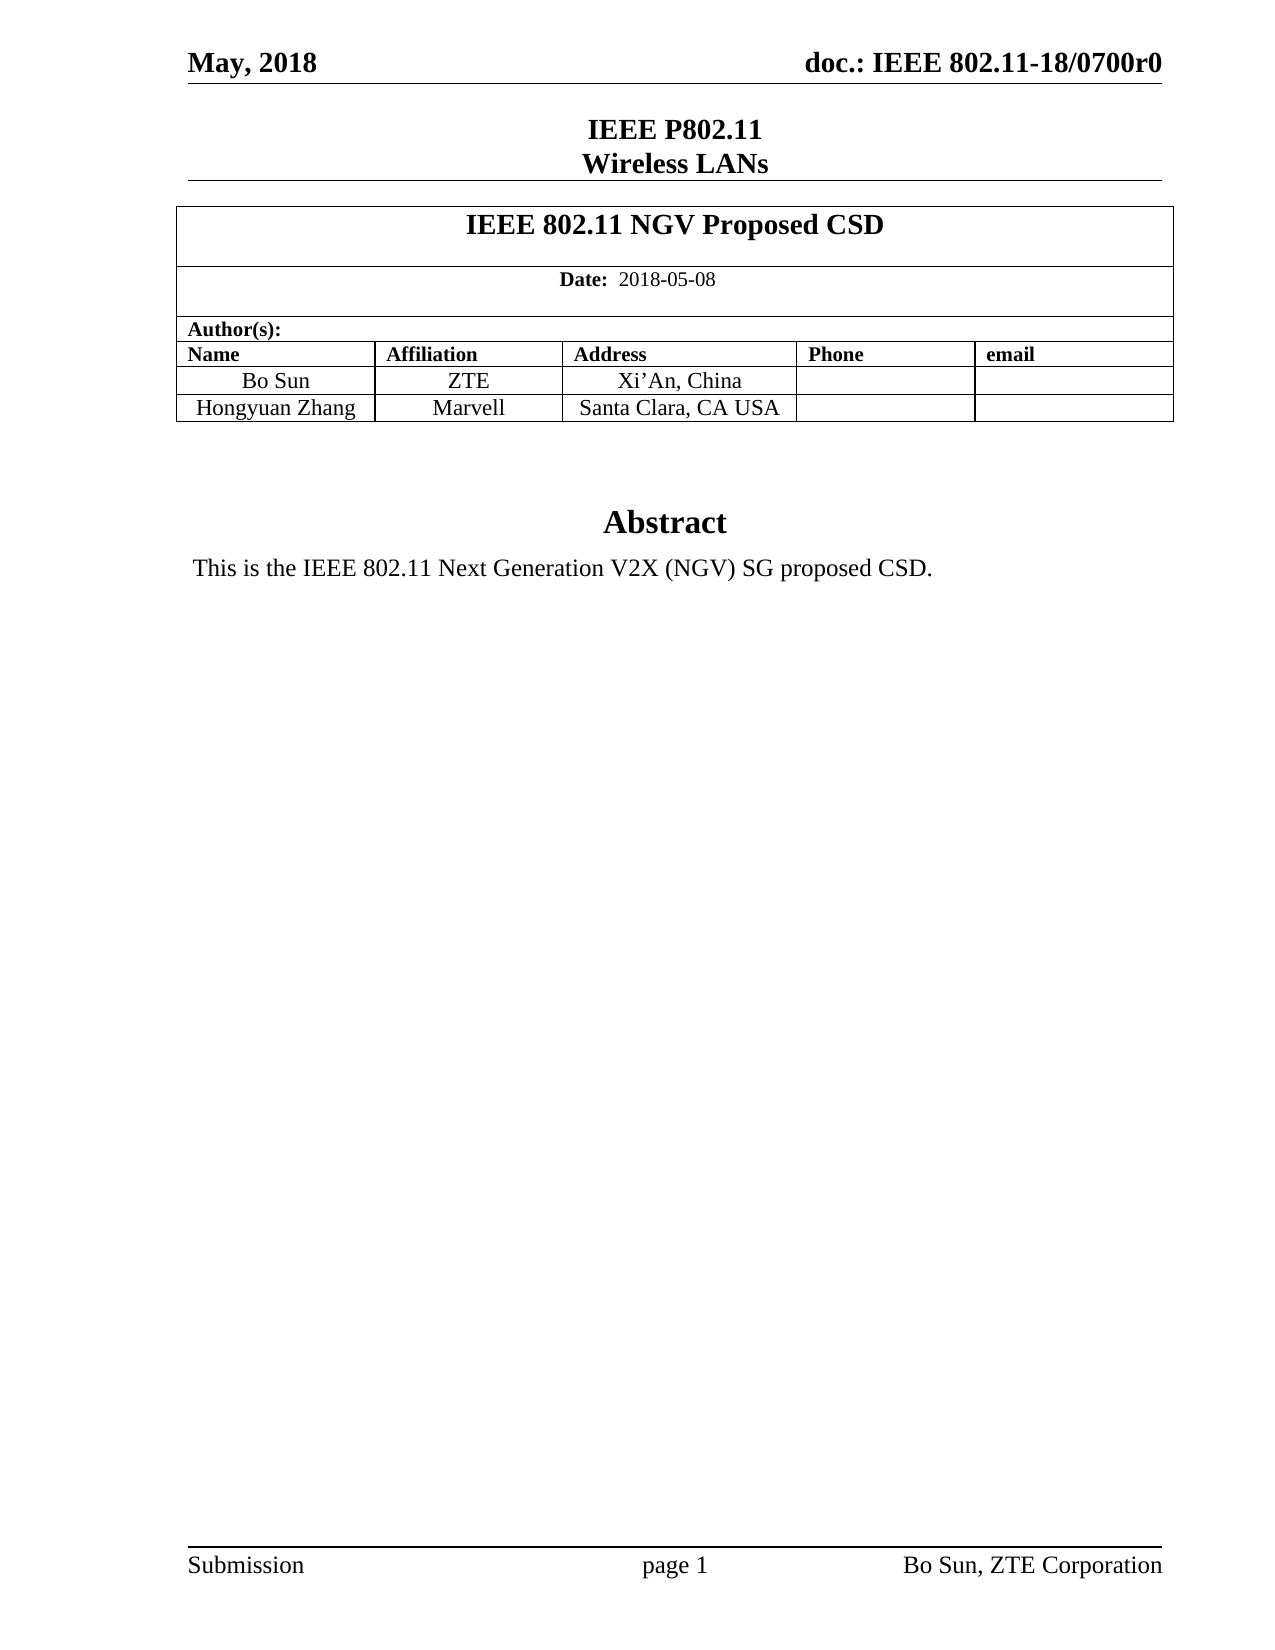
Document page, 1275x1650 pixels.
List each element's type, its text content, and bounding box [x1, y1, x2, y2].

table_cell Santa Clara, CA USA [563, 395, 796, 421]
table_header IEEE 802.11 NGV Proposed CSD [177, 207, 1173, 266]
table_cell Hongyuan Zhang [177, 395, 374, 421]
table_cell [976, 367, 1173, 393]
table_cell Name [177, 342, 374, 366]
table_cell [797, 395, 974, 421]
table_cell ZTE [376, 367, 562, 393]
table_cell Bo Sun [177, 367, 374, 393]
table_cell [976, 395, 1173, 421]
table_cell Xi’An, China [563, 367, 796, 393]
table_cell Affiliation [376, 342, 562, 366]
table_cell Marvell [376, 395, 562, 421]
table_cell Phone [797, 342, 974, 366]
table_cell [797, 367, 974, 393]
table_cell Address [563, 342, 796, 366]
table_cell email [976, 342, 1173, 366]
table_cell Date: 2018-05-08 [177, 267, 1173, 316]
text IEEE P802.11 Wireless LANs [187, 112, 1162, 181]
table_cell Author(s): [177, 317, 1173, 341]
